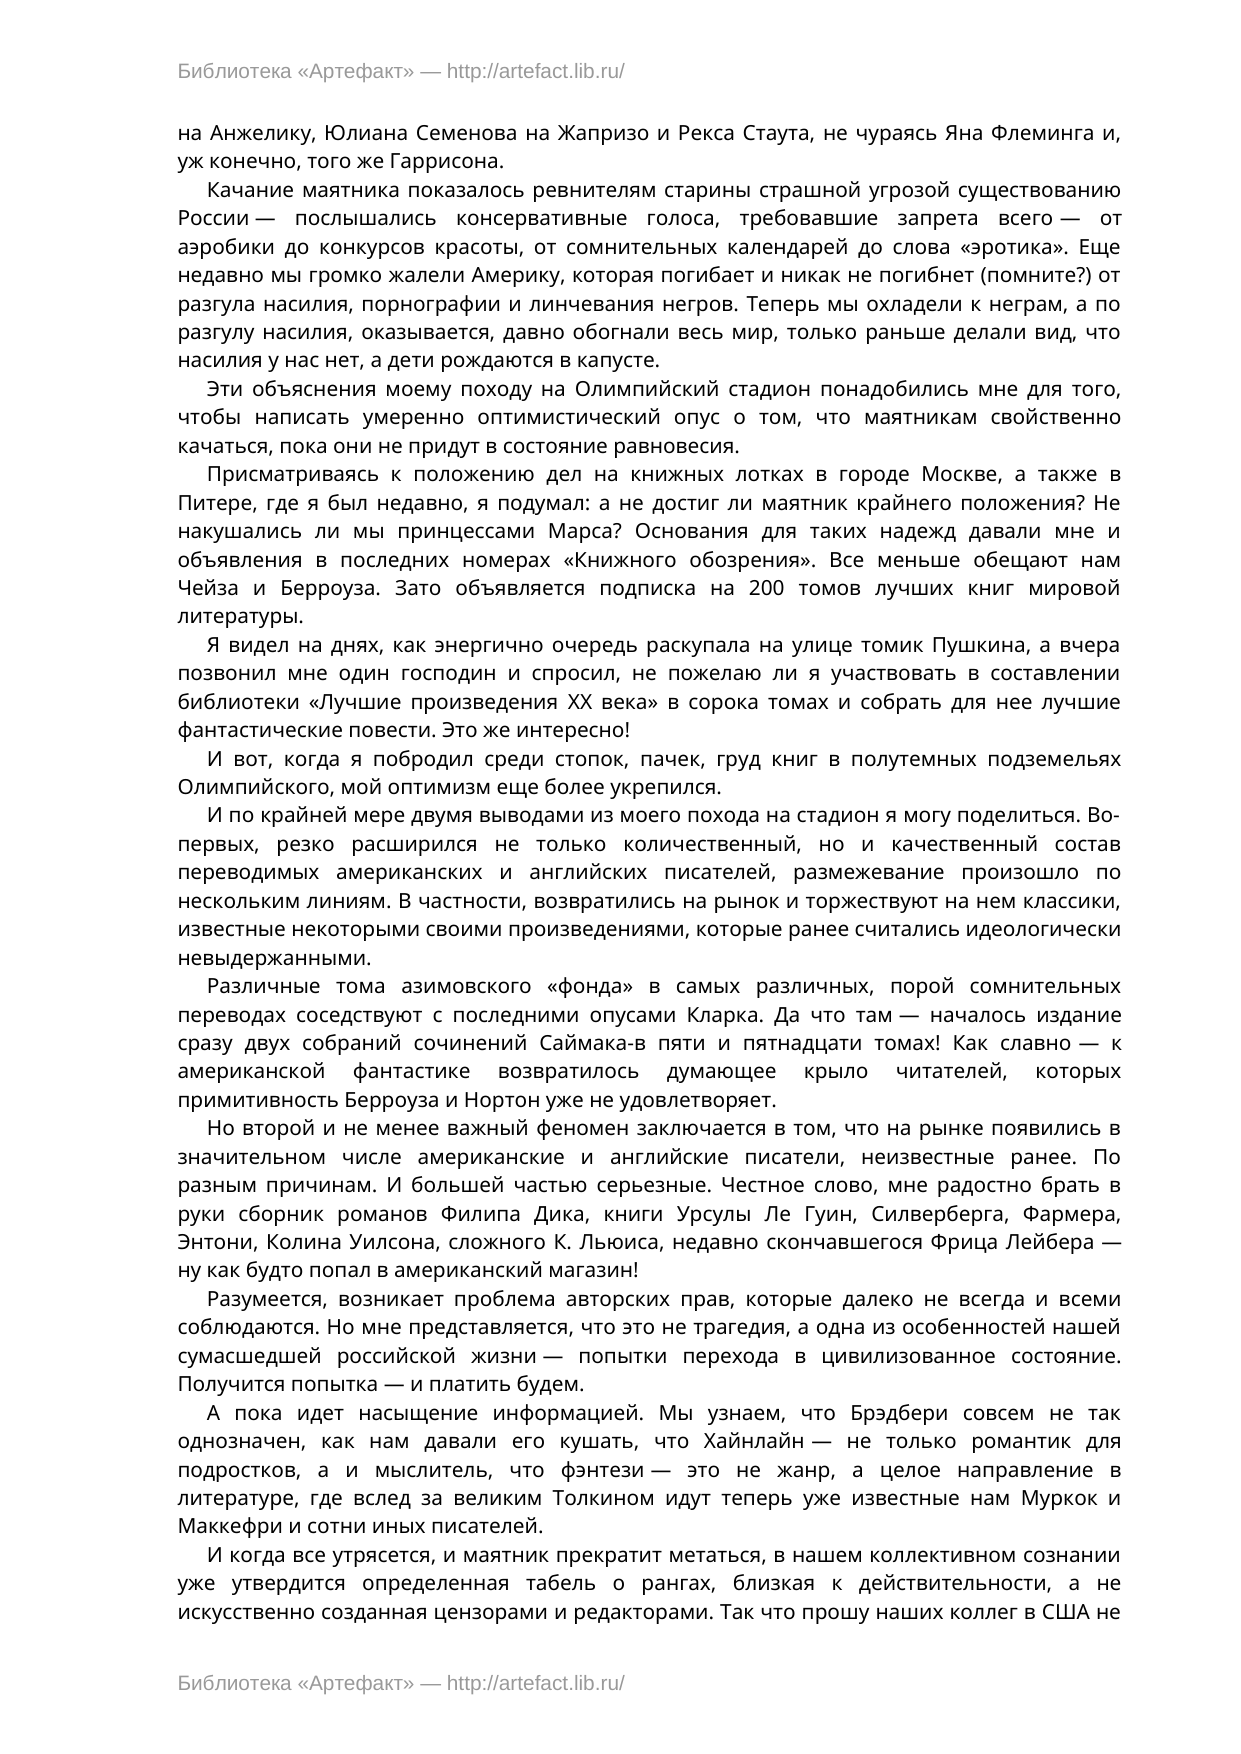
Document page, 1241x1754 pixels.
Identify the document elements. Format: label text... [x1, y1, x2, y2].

text А пока идет насыщение информацией. Мы узнаем, что Брэдбери совсем не так однозначен, как нам давали его кушать, что Хайнлайн — не только романтик для подростков, а и мыслитель, что фэнтези — это не жанр, а целое направление в литературе, где вслед за великим Толкином идут теперь уже известные нам Муркок и Маккефри и сотни иных писателей. [177, 1398, 1122, 1540]
text И вот, когда я побродил среди стопок, пачек, груд книг в полутемных подземельях Олимпийского, мой оптимизм еще более укрепился. [177, 744, 1122, 801]
text Качание маятника показалось ревнителям старины страшной угрозой существованию России — послышались консервативные голоса, требовавшие запрета всего — от аэробики до конкурсов красоты, от сомнительных календарей до слова «эротика». Еще недавно мы громко жалели Америку, которая погибает и никак не погибнет (помните?) от разгула насилия, порнографии и линчевания негров. Теперь мы охладели к неграм, а по разгулу насилия, оказывается, давно обогнали весь мир, только раньше делали вид, что насилия у нас нет, а дети рождаются в капусте. [177, 175, 1122, 374]
text Но второй и не менее важный феномен заключается в том, что на рынке появились в значительном числе американские и английские писатели, неизвестные ранее. По разным причинам. И большей частью серьезные. Честное слово, мне радостно брать в руки сборник романов Филипа Дика, книги Урсулы Ле Гуин, Силверберга, Фармера, Энтони, Колина Уилсона, сложного К. Льюиса, недавно скончавшегося Фрица Лейбера — ну как будто попал в американский магазин! [177, 1113, 1122, 1284]
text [177, 1540, 1122, 1625]
text Разумеется, возникает проблема авторских прав, которые далеко не всегда и всеми соблюдаются. Но мне представляется, что это не трагедия, а одна из особенностей нашей сумасшедшей российской жизни — попытки перехода в цивилизованное состояние. Получится попытка — и платить будем. [177, 1284, 1122, 1398]
text Я видел на днях, как энергично очередь раскупала на улице томик Пушкина, а вчера позвонил мне один господин и спросил, не пожелаю ли я участвовать в составлении библиотеки «Лучшие произведения XX века» в сорока томах и собрать для нее лучшие фантастические повести. Это же интересно! [177, 630, 1122, 744]
text Эти объяснения моему походу на Олимпийский стадион понадобились мне для того, чтобы написать умеренно оптимистический опус о том, что маятникам свойственно качаться, пока они не придут в состояние равновесия. [177, 374, 1122, 459]
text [177, 118, 1122, 175]
text Присматриваясь к положению дел на книжных лотках в городе Москве, а также в Питере, где я был недавно, я подумал: а не достиг ли маятник крайнего положения? Не накушались ли мы принцессами Марса? Основания для таких надежд давали мне и объявления в последних номерах «Книжного обозрения». Все меньше обещают нам Чейза и Берроуза. Зато объявляется подписка на 200 томов лучших книг мировой литературы. [177, 459, 1122, 630]
text И по крайней мере двумя выводами из моего похода на стадион я могу поделиться. Во-первых, резко расширился не только количественный, но и качественный состав переводимых американских и английских писателей, размежевание произошло по нескольким линиям. В частности, возвратились на рынок и торжествуют на нем классики, известные некоторыми своими произведениями, которые ранее считались идеологически невыдержанными. [177, 801, 1122, 971]
text Различные тома азимовского «фонда» в самых различных, порой сомнительных переводах соседствуют с последними опусами Кларка. Да что там — началось издание сразу двух собраний сочинений Саймака-в пяти и пятнадцати томах! Как славно — к американской фантастике возвратилось думающее крыло читателей, которых примитивность Берроуза и Нортон уже не удовлетворяет. [177, 971, 1122, 1113]
